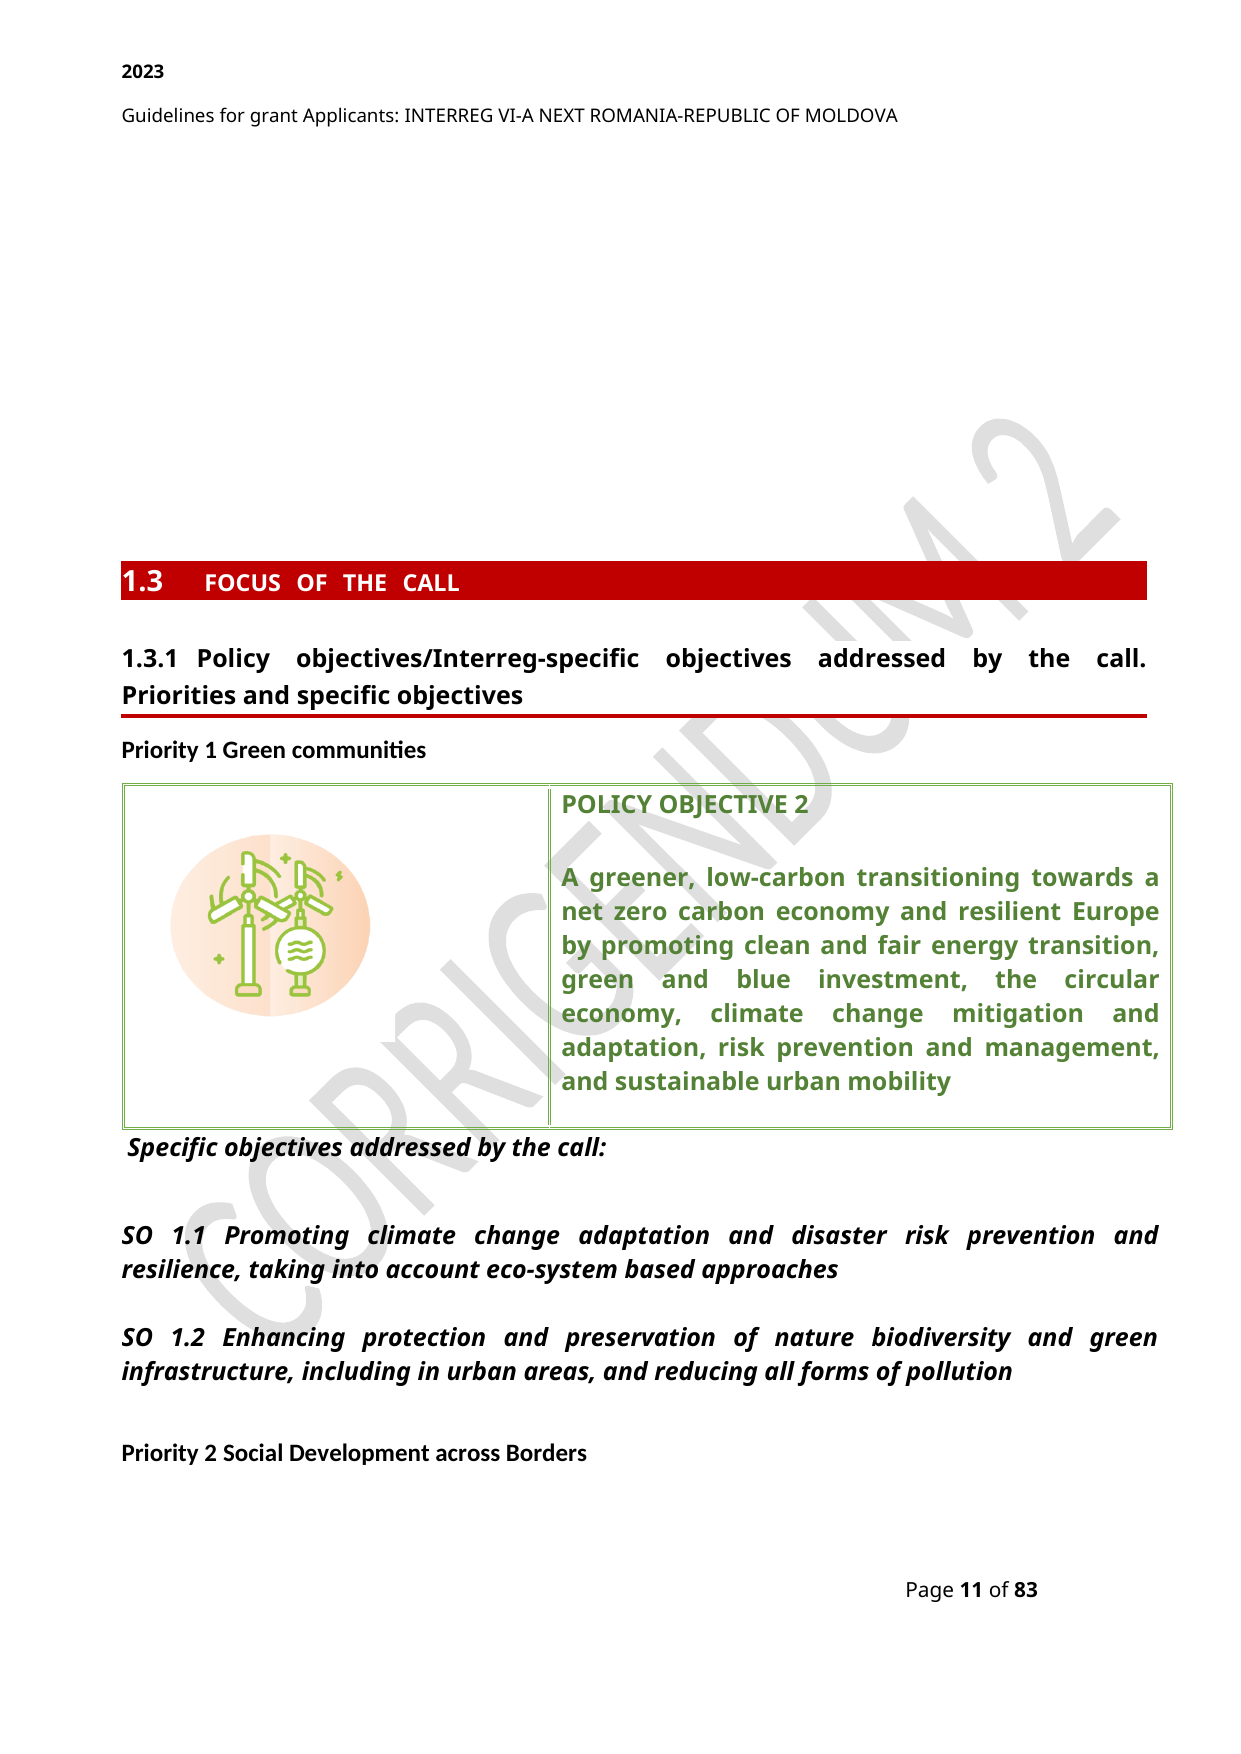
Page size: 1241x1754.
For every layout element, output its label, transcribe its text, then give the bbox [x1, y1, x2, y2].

text 1.3 focus of the call [121, 561, 1147, 600]
text SO 1.2 Enhancing protection and preservation of nature biodiversity and green infrastructure, including in urban areas, and reducing all forms of pollution [121, 1320, 1162, 1388]
table_header POLICY OBJECTIVE 2 A greener, low-carbon transitioning towards a net zero carbon economy and resilient Europe by promoting clean and fair energy transition, green and blue investment, the circular economy, climate change mitigation and adaptation, risk prevention and management, and sustainable urban mobility [550, 786, 1170, 1127]
text 1.3.1 Policy objectives/Interreg-specific objectives addressed by the call. Priorities and specific objectives [121, 641, 1147, 714]
text Priority 1 Green communities [121, 734, 1162, 764]
text Specific objectives addressed by the call: [121, 1130, 1162, 1164]
text SO 1.1 Promoting climate change adaptation and disaster risk prevention and resilience, taking into account eco-system based approaches [121, 1217, 1162, 1286]
table_header [123, 784, 550, 1127]
picture [134, 786, 396, 1042]
text Priority 2 Social Development across Borders [121, 1437, 1162, 1468]
